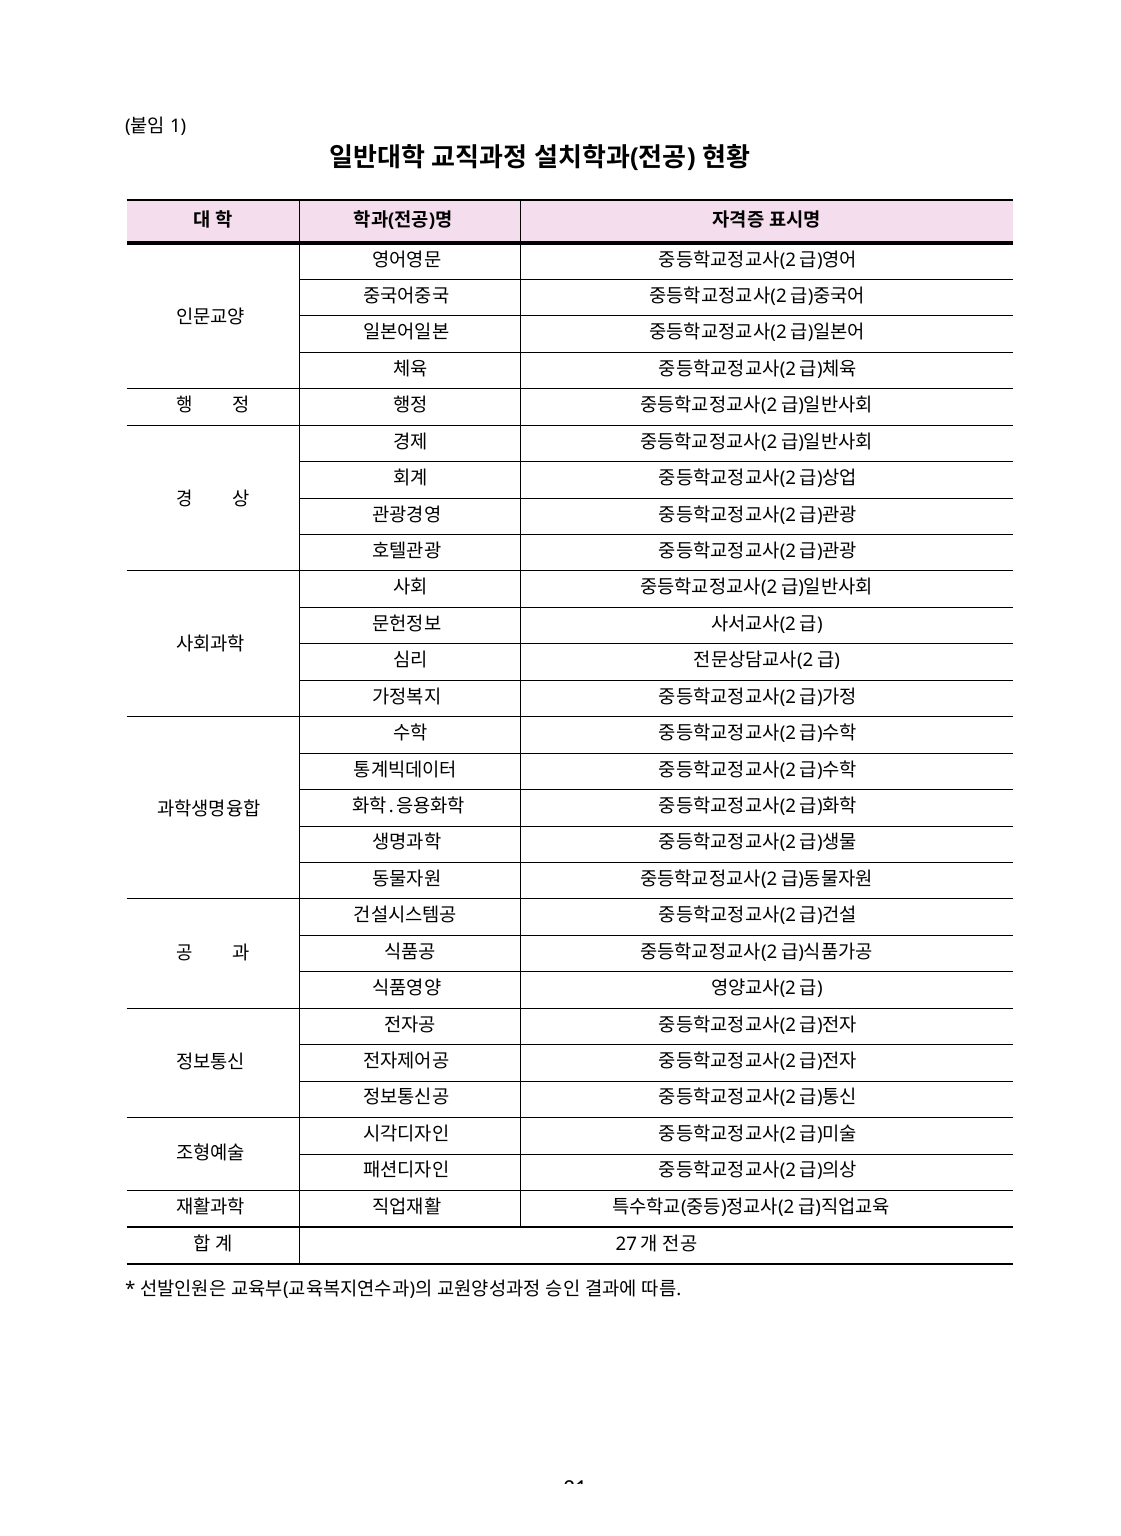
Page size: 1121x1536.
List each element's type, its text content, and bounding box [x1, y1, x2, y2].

table_cell 가정복지 [300, 681, 520, 716]
table_cell 건설시스템공 [300, 899, 520, 935]
table_cell 중등학교정교사(2급)동물자원 [521, 863, 1013, 898]
table_cell 중등학교정교사(2급)체육 [521, 353, 1013, 388]
table_cell 전자제어공 [300, 1045, 520, 1081]
table_cell 중등학교정교사(2급)관광 [521, 535, 1013, 570]
table_cell 특수학교(중등)정교사(2급)직업교육 [521, 1191, 1013, 1226]
table_cell 중등학교정교사(2급)수학 [521, 754, 1013, 789]
table_cell 중등학교정교사(2급)수학 [521, 717, 1013, 753]
table_cell 중등학교정교사(2급)중국어 [521, 280, 1013, 315]
table_cell 행정 [300, 389, 520, 425]
table_cell 정보통신 [127, 1009, 299, 1117]
table_cell 일본어일본 [300, 316, 520, 352]
table_cell 패션디자인 [300, 1155, 520, 1190]
table_cell 사회과학 [127, 571, 299, 716]
table_cell 중등학교정교사(2급)전자 [521, 1009, 1013, 1044]
table_cell 인문교양 [127, 245, 299, 388]
table_cell 중등학교정교사(2급)화학 [521, 790, 1013, 826]
table_cell 재활과학 [127, 1191, 299, 1226]
table_cell 영어영문 [300, 245, 520, 279]
table_cell 행 정 [127, 389, 299, 425]
table_cell 중등학교정교사(2급)통신 [521, 1082, 1013, 1117]
table_cell 직업재활 [300, 1191, 520, 1226]
table_cell 중등학교정교사(2급)건설 [521, 899, 1013, 935]
table_cell 식품공 [300, 936, 520, 971]
table_cell 과학생명융합 [127, 717, 299, 898]
table_cell 공 과 [127, 899, 299, 1008]
table_cell 중등학교정교사(2급)상업 [521, 462, 1013, 497]
table_cell 시각디자인 [300, 1118, 520, 1153]
table_cell 중등학교정교사(2급)가정 [521, 681, 1013, 716]
table_header 자격증 표시명 [521, 201, 1013, 241]
table_cell 심리 [300, 644, 520, 680]
table_cell 관광경영 [300, 499, 520, 534]
table_cell 27개 전공 [300, 1228, 1013, 1263]
table_cell 중등학교정교사(2급)식품가공 [521, 936, 1013, 971]
table_cell 중등학교정교사(2급)의상 [521, 1155, 1013, 1190]
table_cell 중등학교정교사(2급)생물 [521, 827, 1013, 862]
table_header 대 학 [127, 201, 299, 241]
table_cell 중등학교정교사(2급)미술 [521, 1118, 1013, 1153]
table_cell 화학․응용화학 [300, 790, 520, 826]
table_cell 회계 [300, 462, 520, 497]
table_cell 사회 [300, 571, 520, 607]
table_cell 중등학교정교사(2급)영어 [521, 245, 1013, 279]
table_cell 체육 [300, 353, 520, 388]
table_cell 경제 [300, 426, 520, 461]
table_cell 조형예술 [127, 1118, 299, 1190]
table_cell 전자공 [300, 1009, 520, 1044]
subtitle 일반대학 교직과정 설치학과(전공) 현황 [329, 139, 1025, 174]
table_cell 중등학교정교사(2급)일반사회 [521, 426, 1013, 461]
table_cell 영양교사(2급) [521, 972, 1013, 1008]
text * 선발인원은 교육부(교육복지연수과)의 교원양성과정 승인 결과에 따름. [125, 1275, 1025, 1301]
table_cell 중등학교정교사(2급)일본어 [521, 316, 1013, 352]
table_cell 통계빅데이터 [300, 754, 520, 789]
table_cell 중등학교정교사(2급)전자 [521, 1045, 1013, 1081]
table_cell 중등학교정교사(2급)관광 [521, 499, 1013, 534]
table_cell 동물자원 [300, 863, 520, 898]
table_cell 경 상 [127, 426, 299, 570]
table_cell 사서교사(2급) [521, 608, 1013, 643]
table_cell 전문상담교사(2급) [521, 644, 1013, 680]
table_cell 합 계 [127, 1228, 299, 1263]
table_cell 문헌정보 [300, 608, 520, 643]
table_cell 수학 [300, 717, 520, 753]
text (붙임 1) [125, 112, 200, 138]
table_cell 생명과학 [300, 827, 520, 862]
table_cell 중등학교정교사(2급)일반사회 [521, 389, 1013, 425]
table_cell 중국어중국 [300, 280, 520, 315]
table_header 학과(전공)명 [300, 201, 520, 241]
table_cell 정보통신공 [300, 1082, 520, 1117]
table_cell 식품영양 [300, 972, 520, 1008]
table_cell 중등학교정교사(2급)일반사회 [521, 571, 1013, 607]
table_cell 호텔관광 [300, 535, 520, 570]
